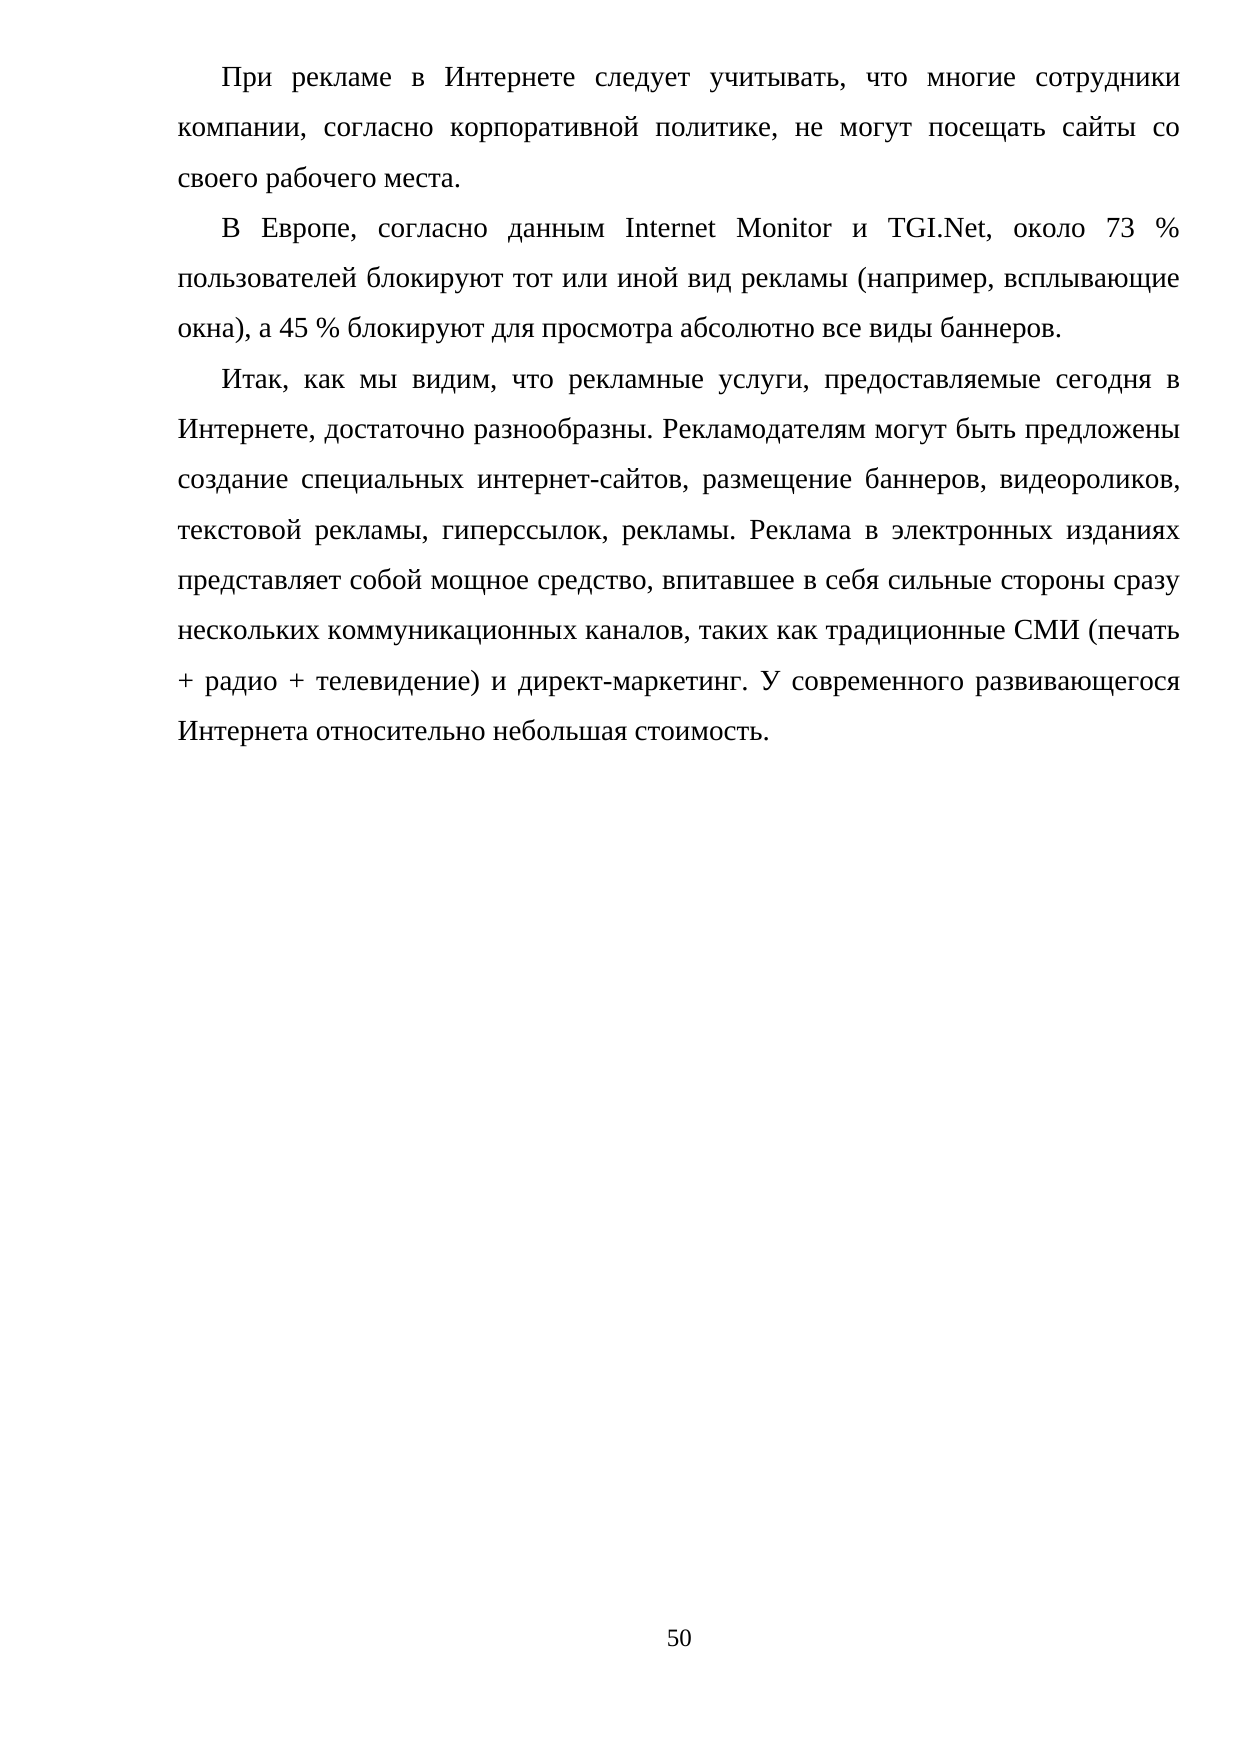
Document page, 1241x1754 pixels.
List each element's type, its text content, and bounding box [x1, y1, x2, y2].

text Итак, как мы видим, что рекламные услуги, предоставляемые сегодня в Интернете, достаточно разнообразны. Рекламодателям могут быть предложены создание специальных интернет-сайтов, размещение баннеров, видеороликов, текстовой рекламы, гиперссылок, рекламы. Реклама в электронных изданиях представляет собой мощное средство, впитавшее в себя сильные стороны сразу нескольких коммуникационных каналов, таких как традиционные СМИ (печать + радио + телевидение) и директ-маркетинг. У современного развивающегося Интернета относительно небольшая стоимость. [177, 361, 1181, 747]
text При рекламе в Интернете следует учитывать, что многие сотрудники компании, согласно корпоративной политике, не могут посещать сайты со своего рабочего места. [177, 59, 1181, 193]
text В Европе, согласно данным Internet Monitor и TGI.Net, около 73 % пользователей блокируют тот или иной вид рекламы (например, всплывающие окна), а 45 % блокируют для просмотра абсолютно все виды баннеров. [177, 210, 1181, 344]
